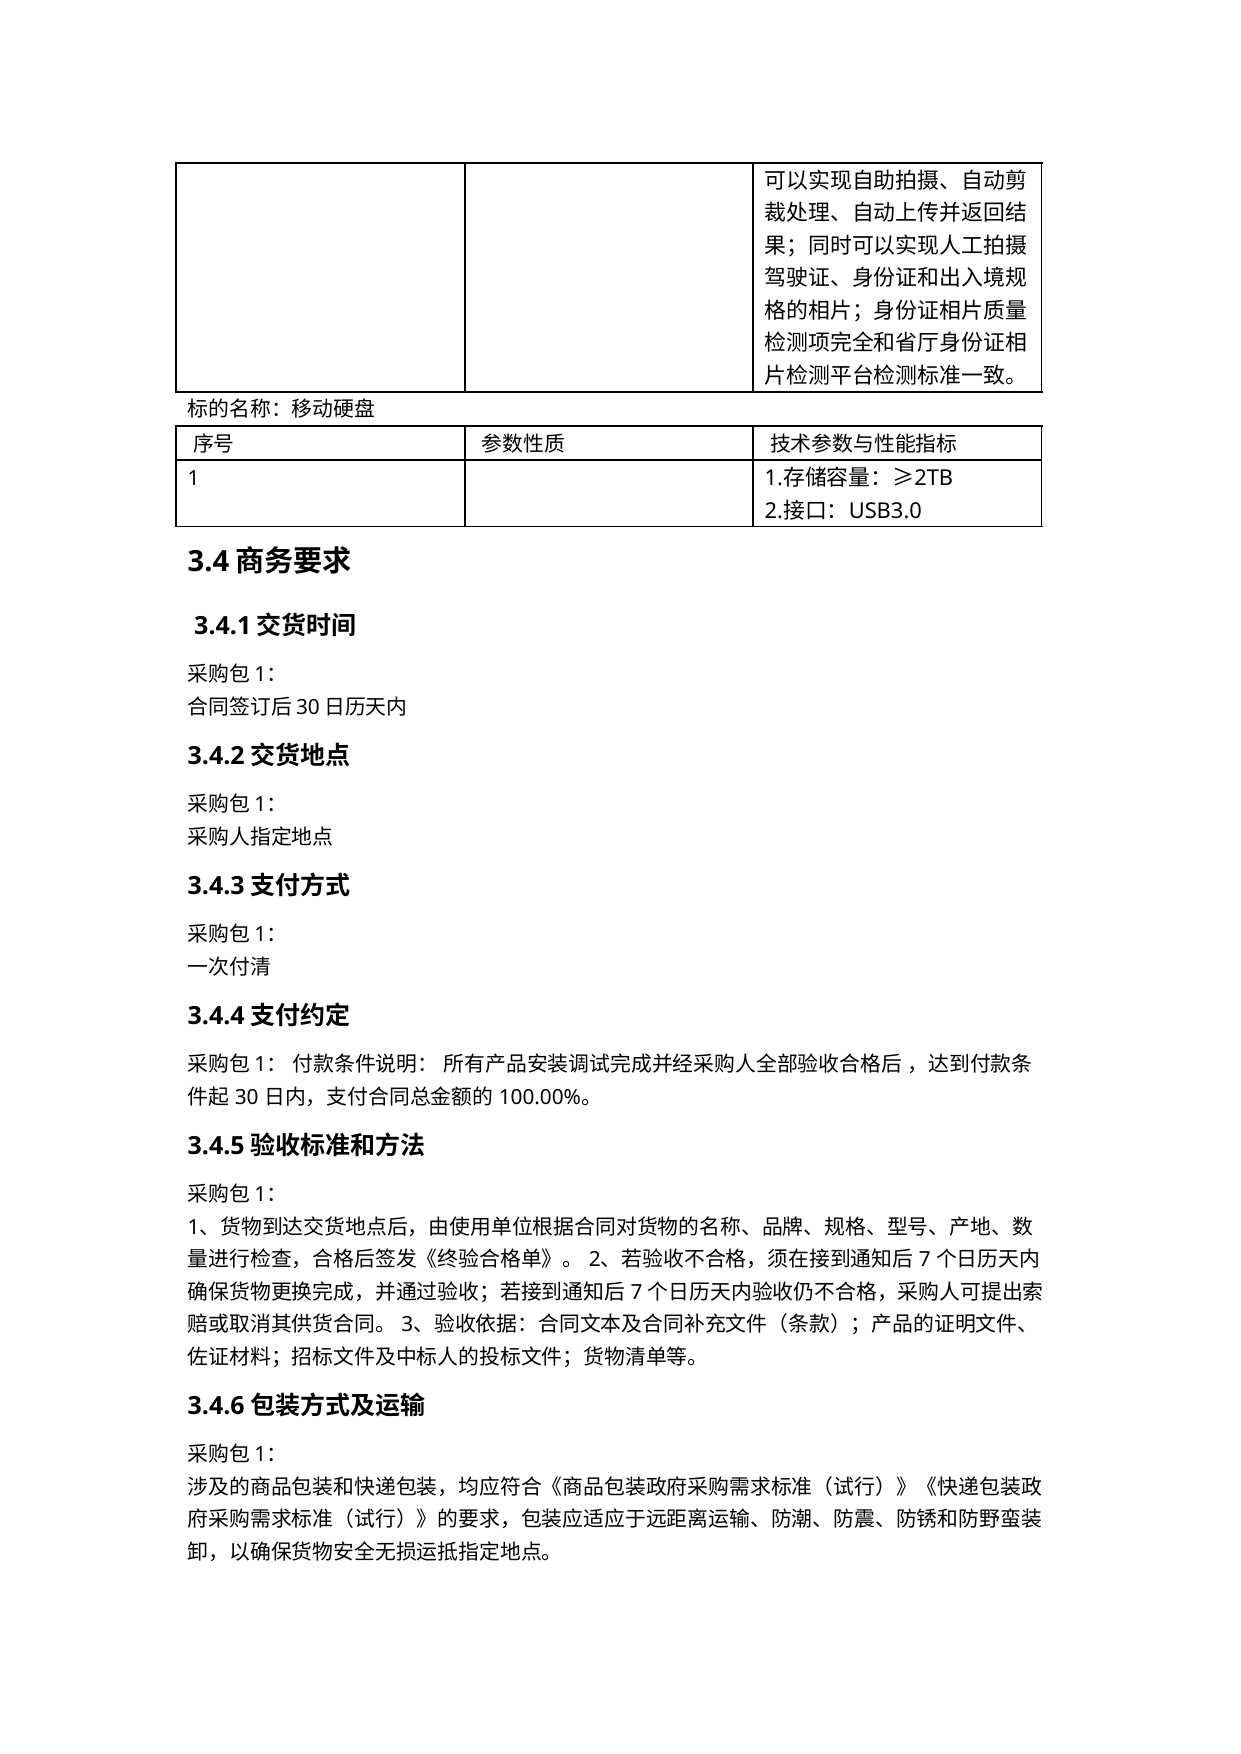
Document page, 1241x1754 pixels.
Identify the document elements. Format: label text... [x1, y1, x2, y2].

text 1、货物到达交货地点后，由使用单位根据合同对货物的名称、品牌、规格、型号、产地、数量进行检查，合格后签发《终验合格单》。 2、若验收不合格，须在接到通知后 7 个日历天内确保货物更换完成，并通过验收；若接到通知后 7 个日历天内验收仍不合格，采购人可提出索赔或取消其供货合同。 3、验收依据：合同文本及合同补充文件（条款）；产品的证明文件、佐证材料；招标文件及中标人的投标文件；货物清单等。 [187, 1210, 1053, 1372]
table_header 参数性质 [466, 427, 752, 459]
table_header 序号 [177, 427, 464, 459]
text 采购包1： [187, 917, 1053, 950]
text 采购人指定地点 [187, 820, 1053, 852]
text 3.4商务要求 [187, 527, 1053, 592]
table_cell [754, 164, 1041, 391]
table_cell 1 [177, 164, 464, 391]
text 一次付清 [187, 950, 1053, 982]
text 采购包1： [187, 1437, 1053, 1470]
text 采购包1： [187, 1177, 1053, 1210]
table_header 技术参数与性能指标 [754, 427, 1041, 459]
table_cell 1.存储容量：≥2TB 2.接口：USB3.0 [754, 461, 1041, 526]
text 3.4.3支付方式 [187, 852, 1053, 917]
text 标的名称：移动硬盘 [187, 393, 1053, 425]
text 3.4.5验收标准和方法 [187, 1112, 1053, 1177]
text 3.4.6包装方式及运输 [187, 1372, 1053, 1437]
table_cell [466, 461, 752, 526]
text 采购包1： [187, 787, 1053, 820]
text 3.4.1交货时间 [187, 592, 1053, 657]
text 合同签订后30日历天内 [187, 690, 1053, 722]
text 3.4.2交货地点 [187, 722, 1053, 787]
text 涉及的商品包装和快递包装，均应符合《商品包装政府采购需求标准（试行）》《快递包装政府采购需求标准（试行）》的要求，包装应适应于远距离运输、防潮、防震、防锈和防野蛮装卸，以确保货物安全无损运抵指定地点。 [187, 1470, 1053, 1567]
table_cell [466, 164, 752, 391]
text 采购包1： 付款条件说明： 所有产品安装调试完成并经采购人全部验收合格后 ，达到付款条件起 30 日内，支付合同总金额的 100.00%。 [187, 1047, 1053, 1112]
table_cell 1 [177, 461, 464, 526]
text 3.4.4支付约定 [187, 982, 1053, 1047]
text 采购包1： [187, 657, 1053, 690]
